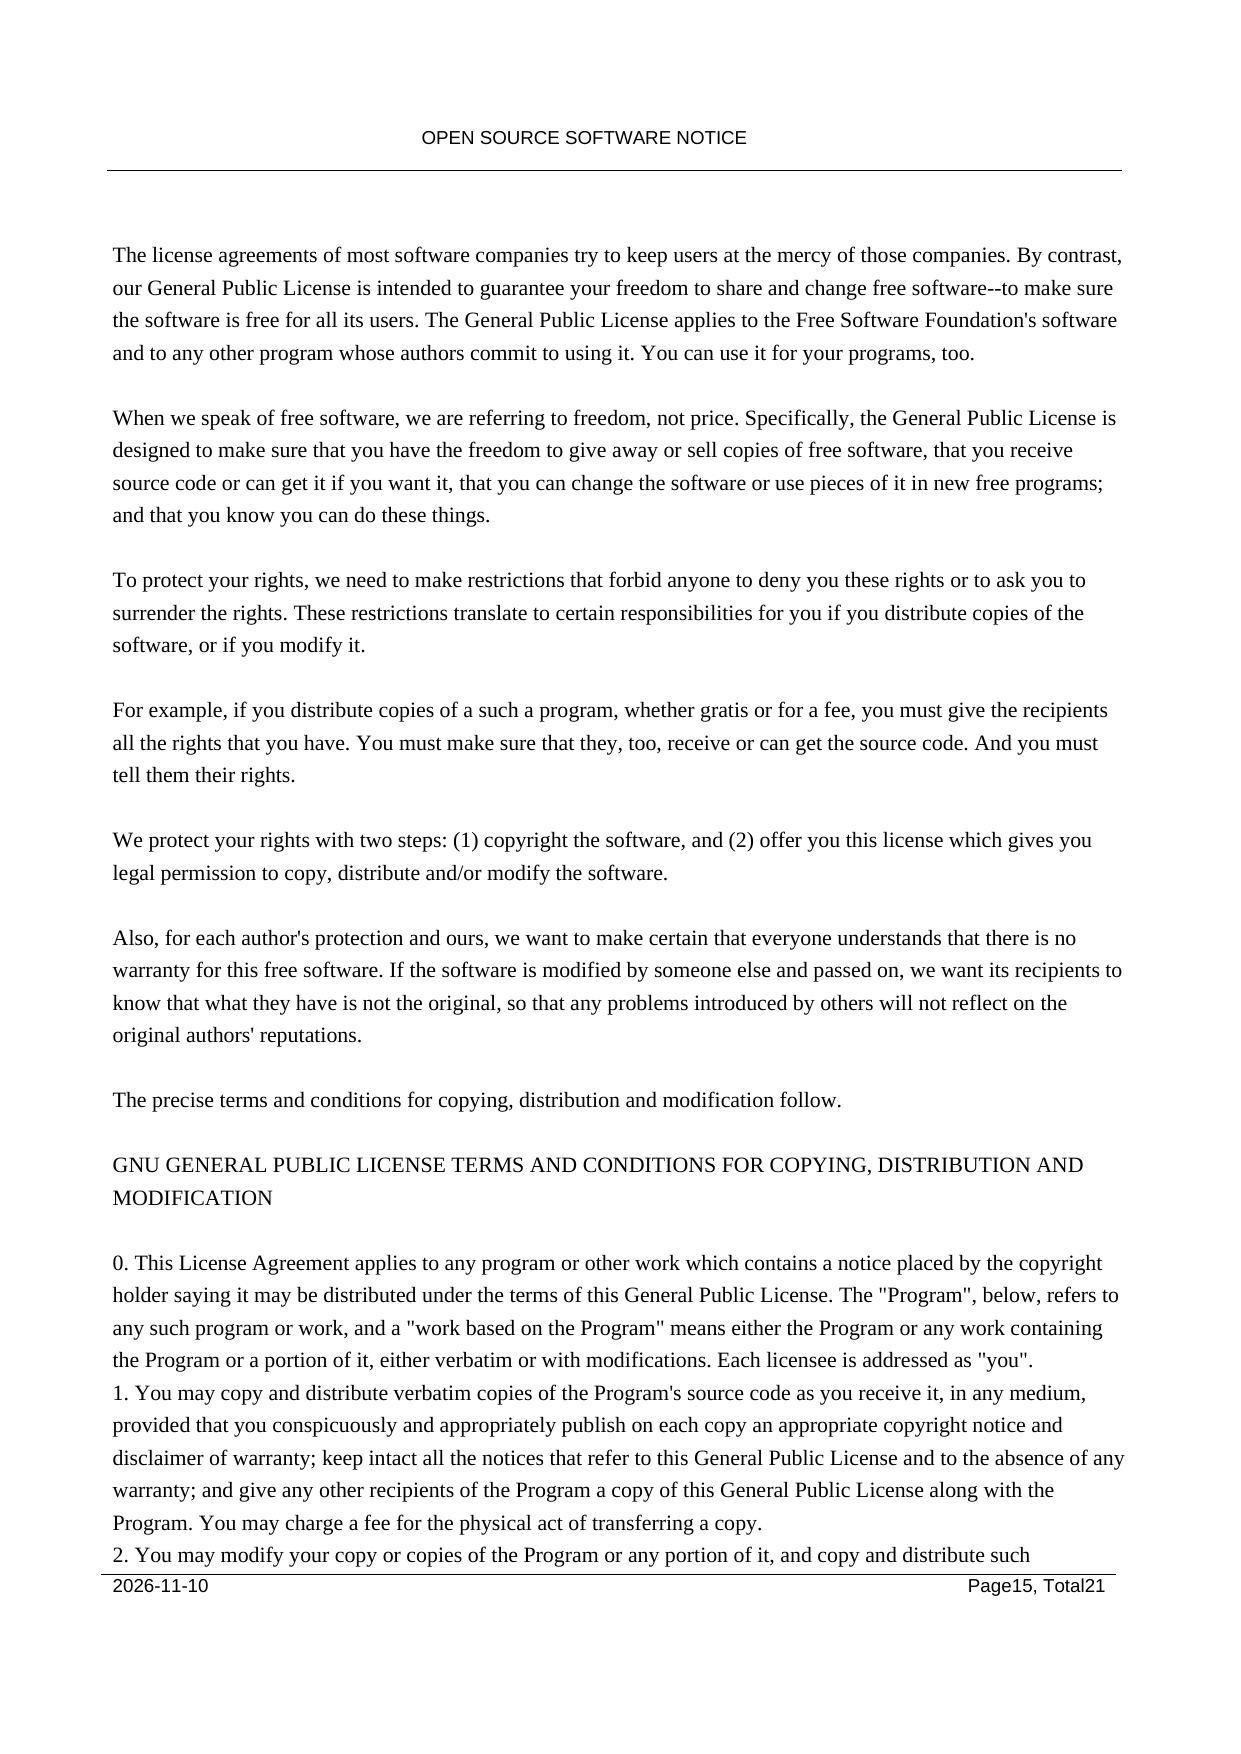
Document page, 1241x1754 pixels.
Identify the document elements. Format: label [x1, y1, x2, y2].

text [112, 206, 1128, 1571]
